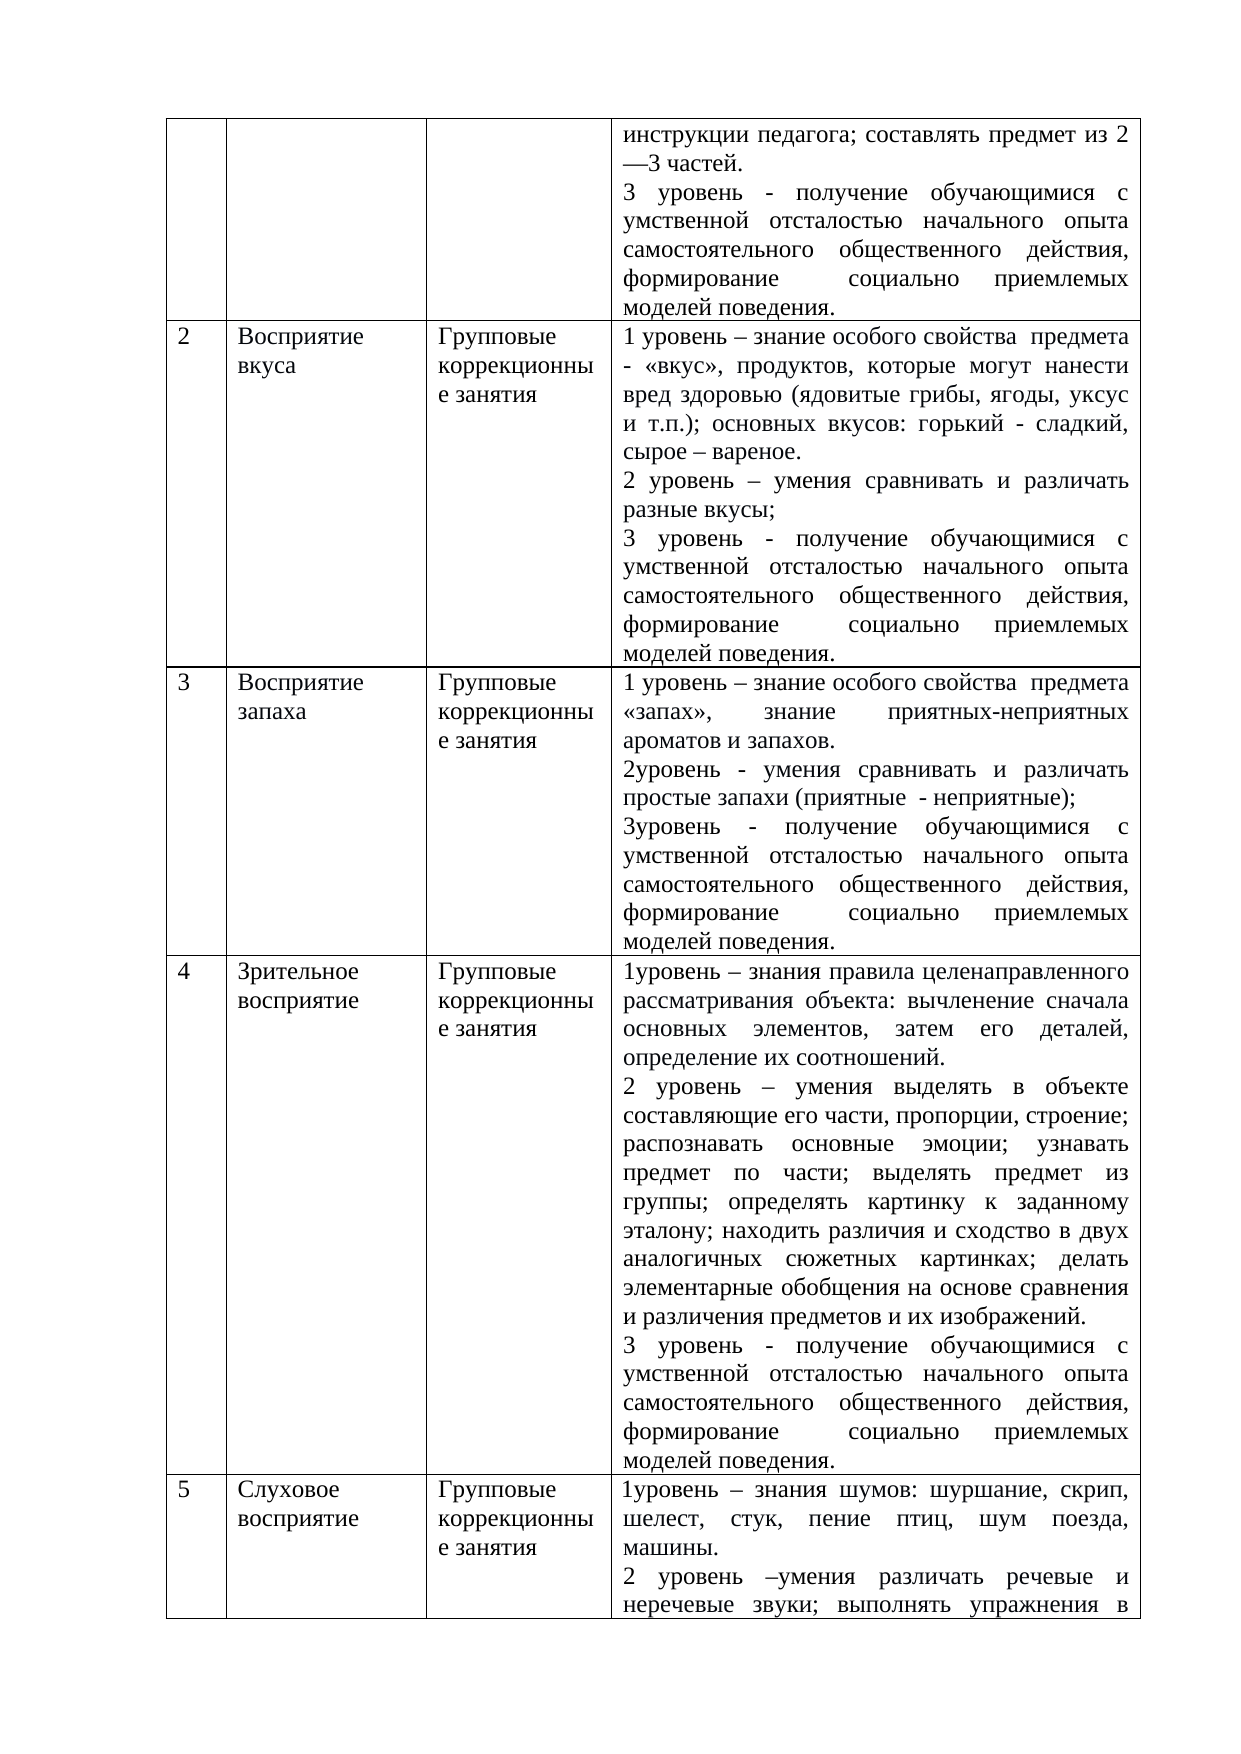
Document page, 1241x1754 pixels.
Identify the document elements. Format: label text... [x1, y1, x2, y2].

table_cell 4 [167, 956, 226, 1473]
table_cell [612, 119, 1140, 320]
table_cell 5 [167, 1475, 226, 1618]
table_cell 1 [167, 119, 226, 320]
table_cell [427, 1475, 611, 1618]
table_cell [612, 1475, 1140, 1618]
table_cell 1 уровень – знание особого свойства предмета «запах», знание приятных-неприятных ароматов и запахов. 2уровень - умения сравнивать и различать простые запахи (приятные - неприятные); 3уровень - получение обучающимися с умственной отсталостью начального опыта самостоятельного общественного действия, формирование социально приемлемых моделей поведения. [612, 668, 1140, 955]
table_cell Зрительное восприятие [227, 956, 426, 1473]
table_cell 1уровень – знания правила целенаправленного рассматривания объекта: вычленение сначала основных элементов, затем его деталей, определение их соотношений. 2 уровень – умения выделять в объекте составляющие его части, пропорции, строение; распознавать основные эмоции; узнавать предмет по части; выделять предмет из группы; определять картинку к заданному эталону; находить различия и сходство в двух аналогичных сюжетных картинках; делать элементарные обобщения на основе сравнения и различения предметов и их изображений. 3 уровень - получение обучающимися с умственной отсталостью начального опыта самостоятельного общественного действия, формирование социально приемлемых моделей поведения. [612, 956, 1140, 1473]
table_cell Восприятие вкуса [227, 321, 426, 666]
table_cell Групповые коррекционные занятия [427, 668, 611, 955]
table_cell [427, 119, 611, 320]
table_cell Восприятие запаха [227, 668, 426, 955]
table_cell 3 [167, 668, 226, 955]
table_cell Групповые коррекционные занятия [427, 321, 611, 666]
table_cell 1 уровень – знание особого свойства предмета - «вкус», продуктов, которые могут нанести вред здоровью (ядовитые грибы, ягоды, уксус и т.п.); основных вкусов: горький - сладкий, сырое – вареное. 2 уровень – умения сравнивать и различать разные вкусы; 3 уровень - получение обучающимися с умственной отсталостью начального опыта самостоятельного общественного действия, формирование социально приемлемых моделей поведения. [612, 321, 1140, 666]
table_cell 2 [167, 321, 226, 666]
table_cell Групповые коррекционные занятия [427, 956, 611, 1473]
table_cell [227, 119, 426, 320]
table_cell Слуховое восприятие [227, 1475, 426, 1618]
